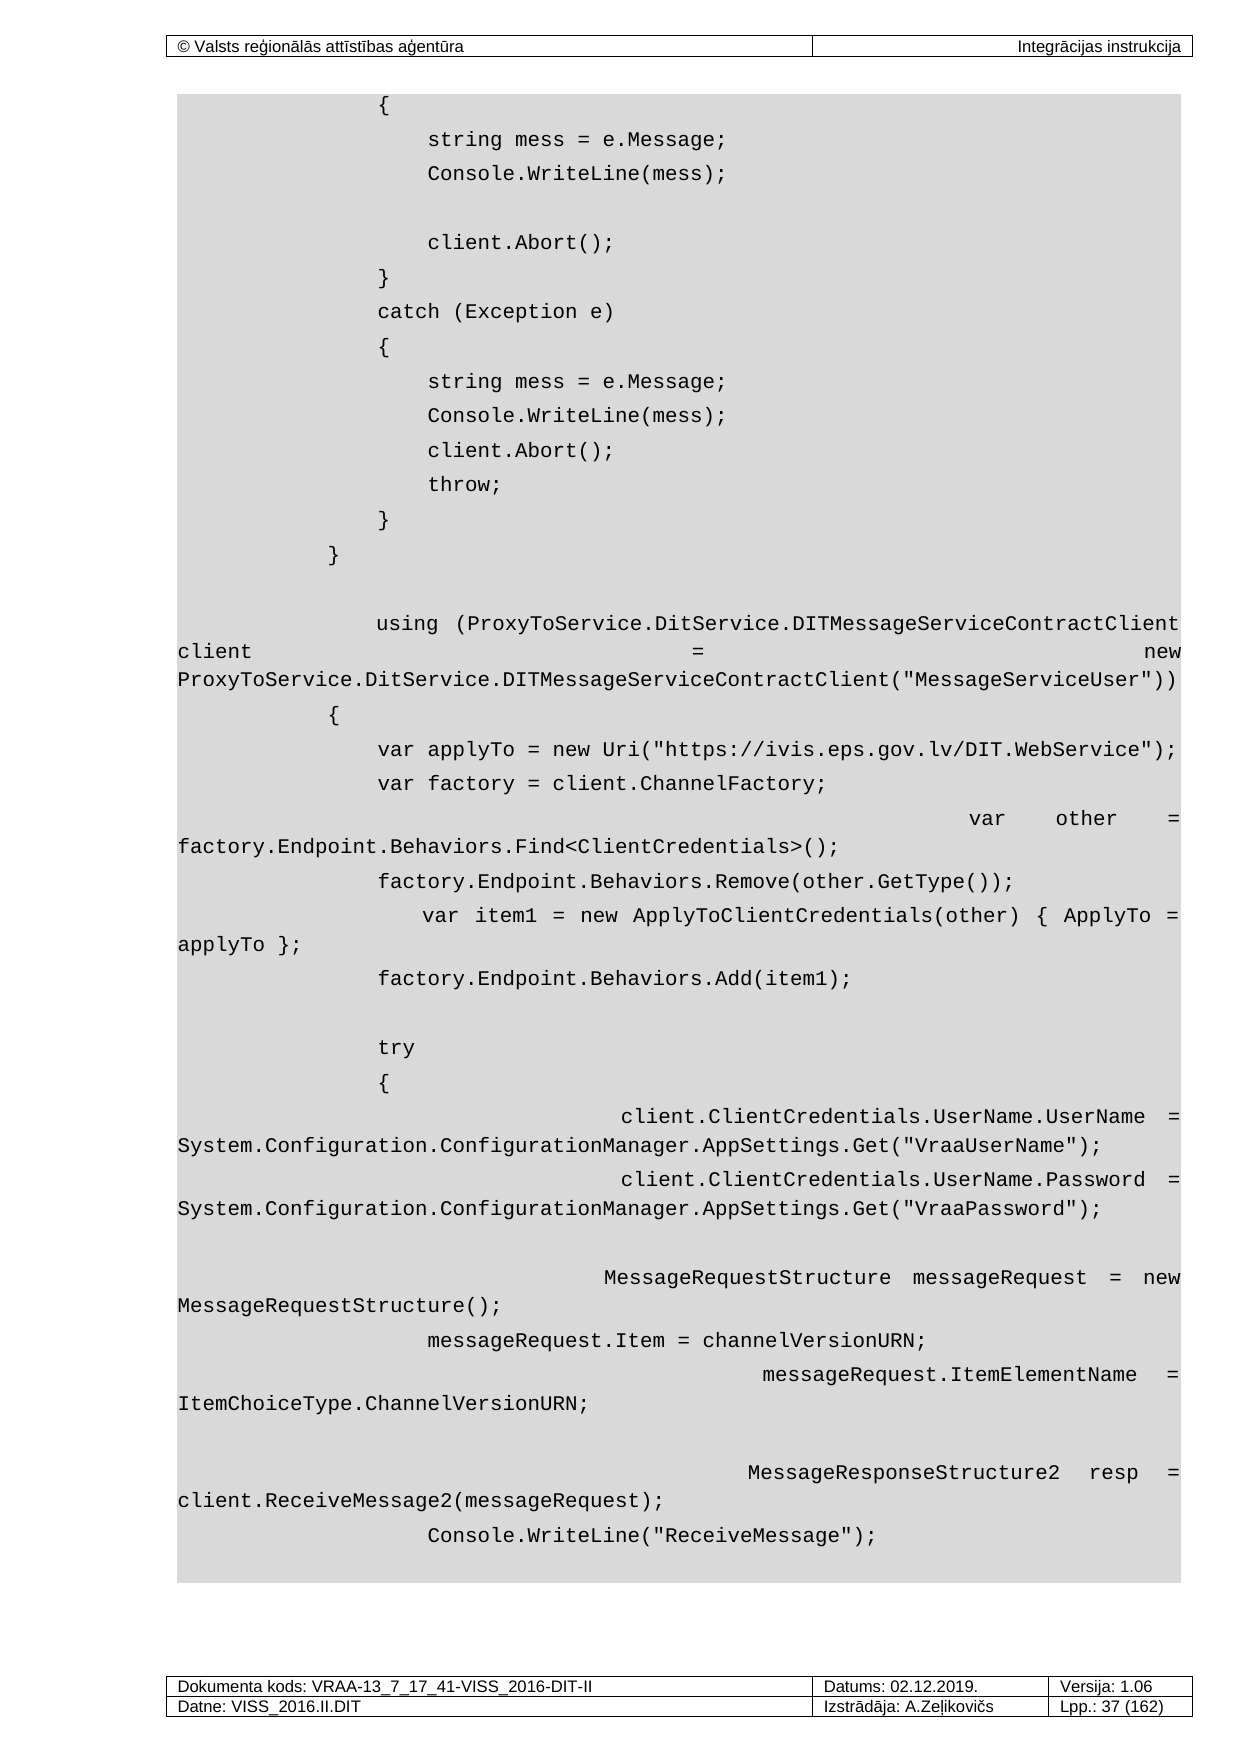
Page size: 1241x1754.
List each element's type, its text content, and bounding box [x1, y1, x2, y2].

text var other = factory.Endpoint.Behaviors.Find<ClientCredentials>(); [177, 808, 1181, 860]
text try [177, 1037, 1181, 1061]
text { [177, 94, 1181, 118]
text Console.WriteLine(mess); [177, 163, 1181, 187]
text } [177, 509, 1181, 533]
text string mess = e.Message; [177, 371, 1181, 394]
text var item1 = new ApplyToClientCredentials(other) { ApplyTo = applyTo }; [177, 905, 1181, 957]
text Console.WriteLine(mess); [177, 405, 1181, 429]
text MessageRequestStructure messageRequest = new MessageRequestStructure(); [177, 1267, 1181, 1319]
text Console.WriteLine("ReceiveMessage"); [177, 1525, 1181, 1548]
text catch (Exception e) [177, 301, 1181, 325]
text var factory = client.ChannelFactory; [177, 773, 1181, 797]
text messageRequest.Item = channelVersionURN; [177, 1330, 1181, 1353]
text client.Abort(); [177, 440, 1181, 463]
text throw; [177, 474, 1181, 498]
text var applyTo = new Uri("https://ivis.eps.gov.lv/DIT.WebService"); [177, 738, 1181, 762]
text } [177, 267, 1181, 291]
text { [177, 1072, 1181, 1096]
text string mess = e.Message; [177, 128, 1181, 152]
text client.ClientCredentials.UserName.UserName = System.Configuration.ConfigurationManager.AppSettings.Get("VraaUserName"); [177, 1106, 1181, 1158]
text MessageResponseStructure2 resp = client.ReceiveMessage2(messageRequest); [177, 1462, 1181, 1514]
text { [177, 704, 1181, 728]
text factory.Endpoint.Behaviors.Remove(other.GetType()); [177, 871, 1181, 894]
text } [177, 543, 1181, 567]
text client.Abort(); [177, 232, 1181, 256]
text { [177, 336, 1181, 360]
text using (ProxyToService.DitService.DITMessageServiceContractClient client = new ProxyToService.DitService.DITMessageServiceContractClient("MessageServiceUser")) [177, 613, 1181, 693]
text factory.Endpoint.Behaviors.Add(item1); [177, 968, 1181, 992]
text messageRequest.ItemElementName = ItemChoiceType.ChannelVersionURN; [177, 1364, 1181, 1416]
text client.ClientCredentials.UserName.Password = System.Configuration.ConfigurationManager.AppSettings.Get("VraaPassword"); [177, 1169, 1181, 1221]
